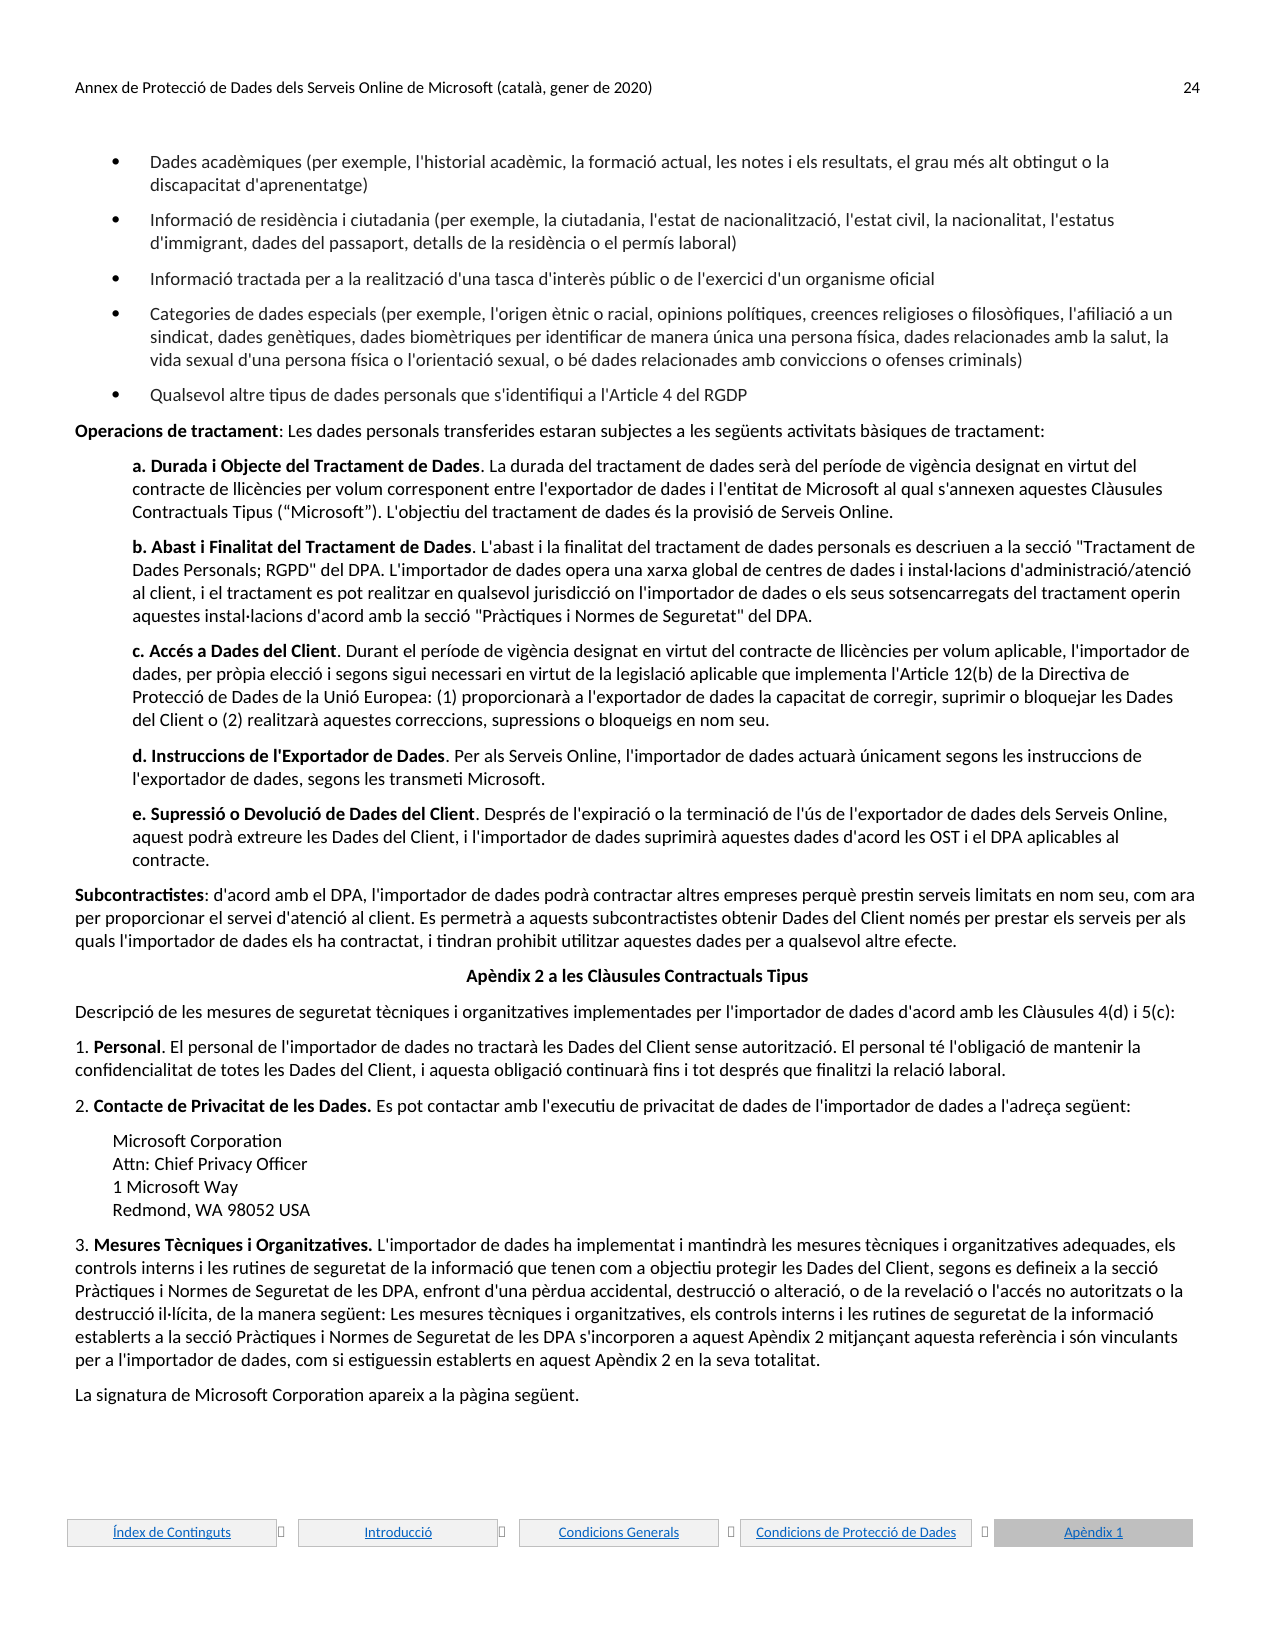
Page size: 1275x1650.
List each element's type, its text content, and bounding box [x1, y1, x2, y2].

list Categories de dades especials (per exemple, l'origen ètnic o racial, opinions polítiques, creences religioses o filosòfiques, l'afiliació a un sindicat, dades genètiques, dades biomètriques per identificar de manera única una persona física, dades relacionades amb la salut, la vida sexual d'una persona física o l'orientació sexual, o bé dades relacionades amb conviccions o ofenses criminals) [112, 302, 1200, 371]
list Informació de residència i ciutadania (per exemple, la ciutadania, l'estat de nacionalització, l'estat civil, la nacionalitat, l'estatus d'immigrant, dades del passaport, detalls de la residència o el permís laboral) [112, 208, 1200, 254]
list 3. Mesures Tècniques i Organitzatives. L'importador de dades ha implementat i mantindrà les mesures tècniques i organitzatives adequades, els controls interns i les rutines de seguretat de la informació que tenen com a objectiu protegir les Dades del Client, segons es defineix a la secció Pràctiques i Normes de Seguretat de les DPA, enfront d'una pèrdua accidental, destrucció o alteració, o de la revelació o l'accés no autoritzats o la destrucció il·lícita, de la manera següent: Les mesures tècniques i organitzatives, els controls interns i les rutines de seguretat de la informació establerts a la secció Pràctiques i Normes de Seguretat de les DPA s'incorporen a aquest Apèndix 2 mitjançant aquesta referència i són vinculants per a l'importador de dades, com si estiguessin establerts en aquest Apèndix 2 en la seva totalitat. [75, 1233, 1200, 1371]
list c. Accés a Dades del Client. Durant el període de vigència designat en virtut del contracte de llicències per volum aplicable, l'importador de dades, per pròpia elecció i segons sigui necessari en virtut de la legislació aplicable que implementa l'Article 12(b) de la Directiva de Protecció de Dades de la Unió Europea: (1) proporcionarà a l'exportador de dades la capacitat de corregir, suprimir o bloquejar les Dades del Client o (2) realitzarà aquestes correccions, supressions o bloqueigs en nom seu. [132, 639, 1200, 731]
list Microsoft Corporation [112, 1129, 1200, 1152]
list Apèndix 2 a les Clàusules Contractuals Tipus [75, 964, 1200, 987]
list 2. Contacte de Privacitat de les Dades. Es pot contactar amb l'executiu de privacitat de dades de l'importador de dades a l'adreça següent: [75, 1094, 1200, 1117]
list Attn: Chief Privacy Officer [112, 1152, 1200, 1175]
list La signatura de Microsoft Corporation apareix a la pàgina següent. [75, 1383, 1200, 1406]
list Dades acadèmiques (per exemple, l'historial acadèmic, la formació actual, les notes i els resultats, el grau més alt obtingut o la discapacitat d'aprenentatge) [112, 150, 1200, 196]
list Qualsevol altre tipus de dades personals que s'identifiqui a l'Article 4 del RGDP [112, 383, 1200, 406]
list a. Durada i Objecte del Tractament de Dades. La durada del tractament de dades serà del període de vigència designat en virtut del contracte de llicències per volum corresponent entre l'exportador de dades i l'entitat de Microsoft al qual s'annexen aquestes Clàusules Contractuals Tipus (“Microsoft”). L'objectiu del tractament de dades és la provisió de Serveis Online. [132, 454, 1200, 523]
list d. Instruccions de l'Exportador de Dades. Per als Serveis Online, l'importador de dades actuarà únicament segons les instruccions de l'exportador de dades, segons les transmeti Microsoft. [132, 744, 1200, 789]
list 1. Personal. El personal de l'importador de dades no tractarà les Dades del Client sense autorització. El personal té l'obligació de mantenir la confidencialitat de totes les Dades del Client, i aquesta obligació continuarà fins i tot després que finalitzi la relació laboral. [75, 1035, 1200, 1081]
list e. Supressió o Devolució de Dades del Client. Després de l'expiració o la terminació de l'ús de l'exportador de dades dels Serveis Online, aquest podrà extreure les Dades del Client, i l'importador de dades suprimirà aquestes dades d'acord les OST i el DPA aplicables al contracte. [132, 802, 1200, 871]
list Descripció de les mesures de seguretat tècniques i organitzatives implementades per l'importador de dades d'acord amb les Clàusules 4(d) i 5(c): [75, 1000, 1200, 1023]
list b. Abast i Finalitat del Tractament de Dades. L'abast i la finalitat del tractament de dades personals es descriuen a la secció "Tractament de Dades Personals; RGPD" del DPA. L'importador de dades opera una xarxa global de centres de dades i instal·lacions d'administració/atenció al client, i el tractament es pot realitzar en qualsevol jurisdicció on l'importador de dades o els seus sotsencarregats del tractament operin aquestes instal·lacions d'acord amb la secció "Pràctiques i Normes de Seguretat" del DPA. [132, 535, 1200, 627]
list Informació tractada per a la realització d'una tasca d'interès públic o de l'exercici d'un organisme oficial [112, 267, 1200, 289]
list Redmond, WA 98052 USA [112, 1198, 1200, 1221]
list Operacions de tractament: Les dades personals transferides estaran subjectes a les següents activitats bàsiques de tractament: [75, 419, 1200, 442]
list Subcontractistes: d'acord amb el DPA, l'importador de dades podrà contractar altres empreses perquè prestin serveis limitats en nom seu, com ara per proporcionar el servei d'atenció al client. Es permetrà a aquests subcontractistes obtenir Dades del Client només per prestar els serveis per als quals l'importador de dades els ha contractat, i tindran prohibit utilitzar aquestes dades per a qualsevol altre efecte. [75, 883, 1200, 952]
list 1 Microsoft Way [112, 1175, 1200, 1198]
